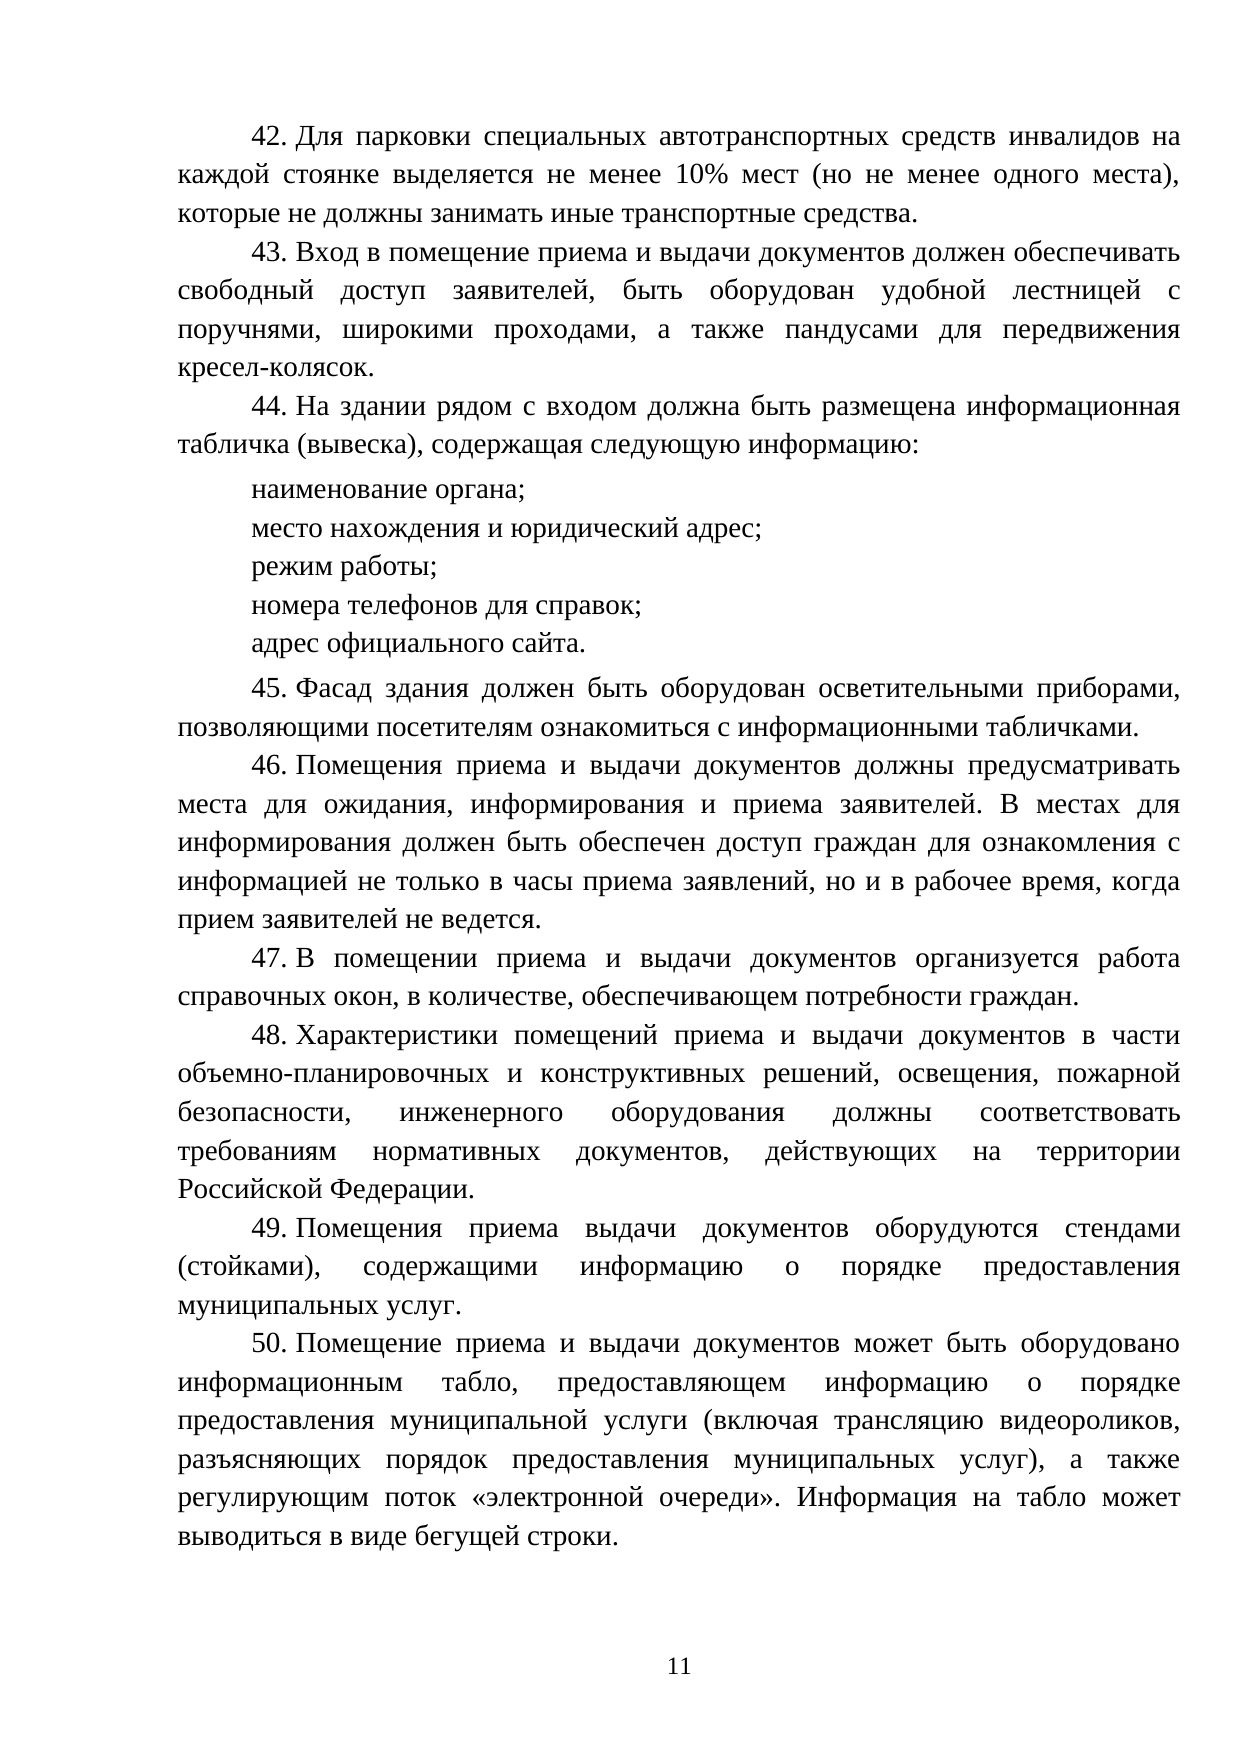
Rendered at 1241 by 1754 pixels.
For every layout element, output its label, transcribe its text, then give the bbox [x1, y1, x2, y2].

list Помещения приема и выдачи документов должны предусматривать места для ожидания, информирования и приема заявителей. В местах для информирования должен быть обеспечен доступ граждан для ознакомления с информацией не только в часы приема заявлений, но и в рабочее время, когда прием заявителей не ведется. [177, 747, 1181, 935]
list На здании рядом с входом должна быть размещена информационная табличка (вывеска), содержащая следующую информацию: [177, 388, 1181, 460]
text место нахождения и юридический адрес; [177, 510, 1181, 543]
list Помещения приема выдачи документов оборудуются стендами (стойками), содержащими информацию о порядке предоставления муниципальных услуг. [177, 1210, 1181, 1320]
list Помещение приема и выдачи документов может быть оборудовано информационным табло, предоставляющем информацию о порядке предоставления муниципальной услуги (включая трансляцию видеороликов, разъясняющих порядок предоставления муниципальных услуг), а также регулирующим поток «электронной очереди». Информация на табло может выводиться в виде бегущей строки. [177, 1325, 1181, 1552]
text номера телефонов для справок; [177, 587, 1181, 620]
list Вход в помещение приема и выдачи документов должен обеспечивать свободный доступ заявителей, быть оборудован удобной лестницей с поручнями, широкими проходами, а также пандусами для передвижения кресел-колясок. [177, 234, 1181, 383]
list Для парковки специальных автотранспортных средств инвалидов на каждой стоянке выделяется не менее 10% мест (но не менее одного места), которые не должны занимать иные транспортные средства. [177, 118, 1181, 229]
list Фасад здания должен быть оборудован осветительными приборами, позволяющими посетителям ознакомиться с информационными табличками. [177, 670, 1181, 742]
text адрес официального сайта. [177, 625, 1181, 659]
list В помещении приема и выдачи документов организуется работа справочных окон, в количестве, обеспечивающем потребности граждан. [177, 940, 1181, 1012]
text наименование органа; [177, 471, 1181, 505]
list Характеристики помещений приема и выдачи документов в части объемно-планировочных и конструктивных решений, освещения, пожарной безопасности, инженерного оборудования должны соответствовать требованиям нормативных документов, действующих на территории Российской Федерации. [177, 1017, 1181, 1205]
text режим работы; [177, 548, 1181, 582]
